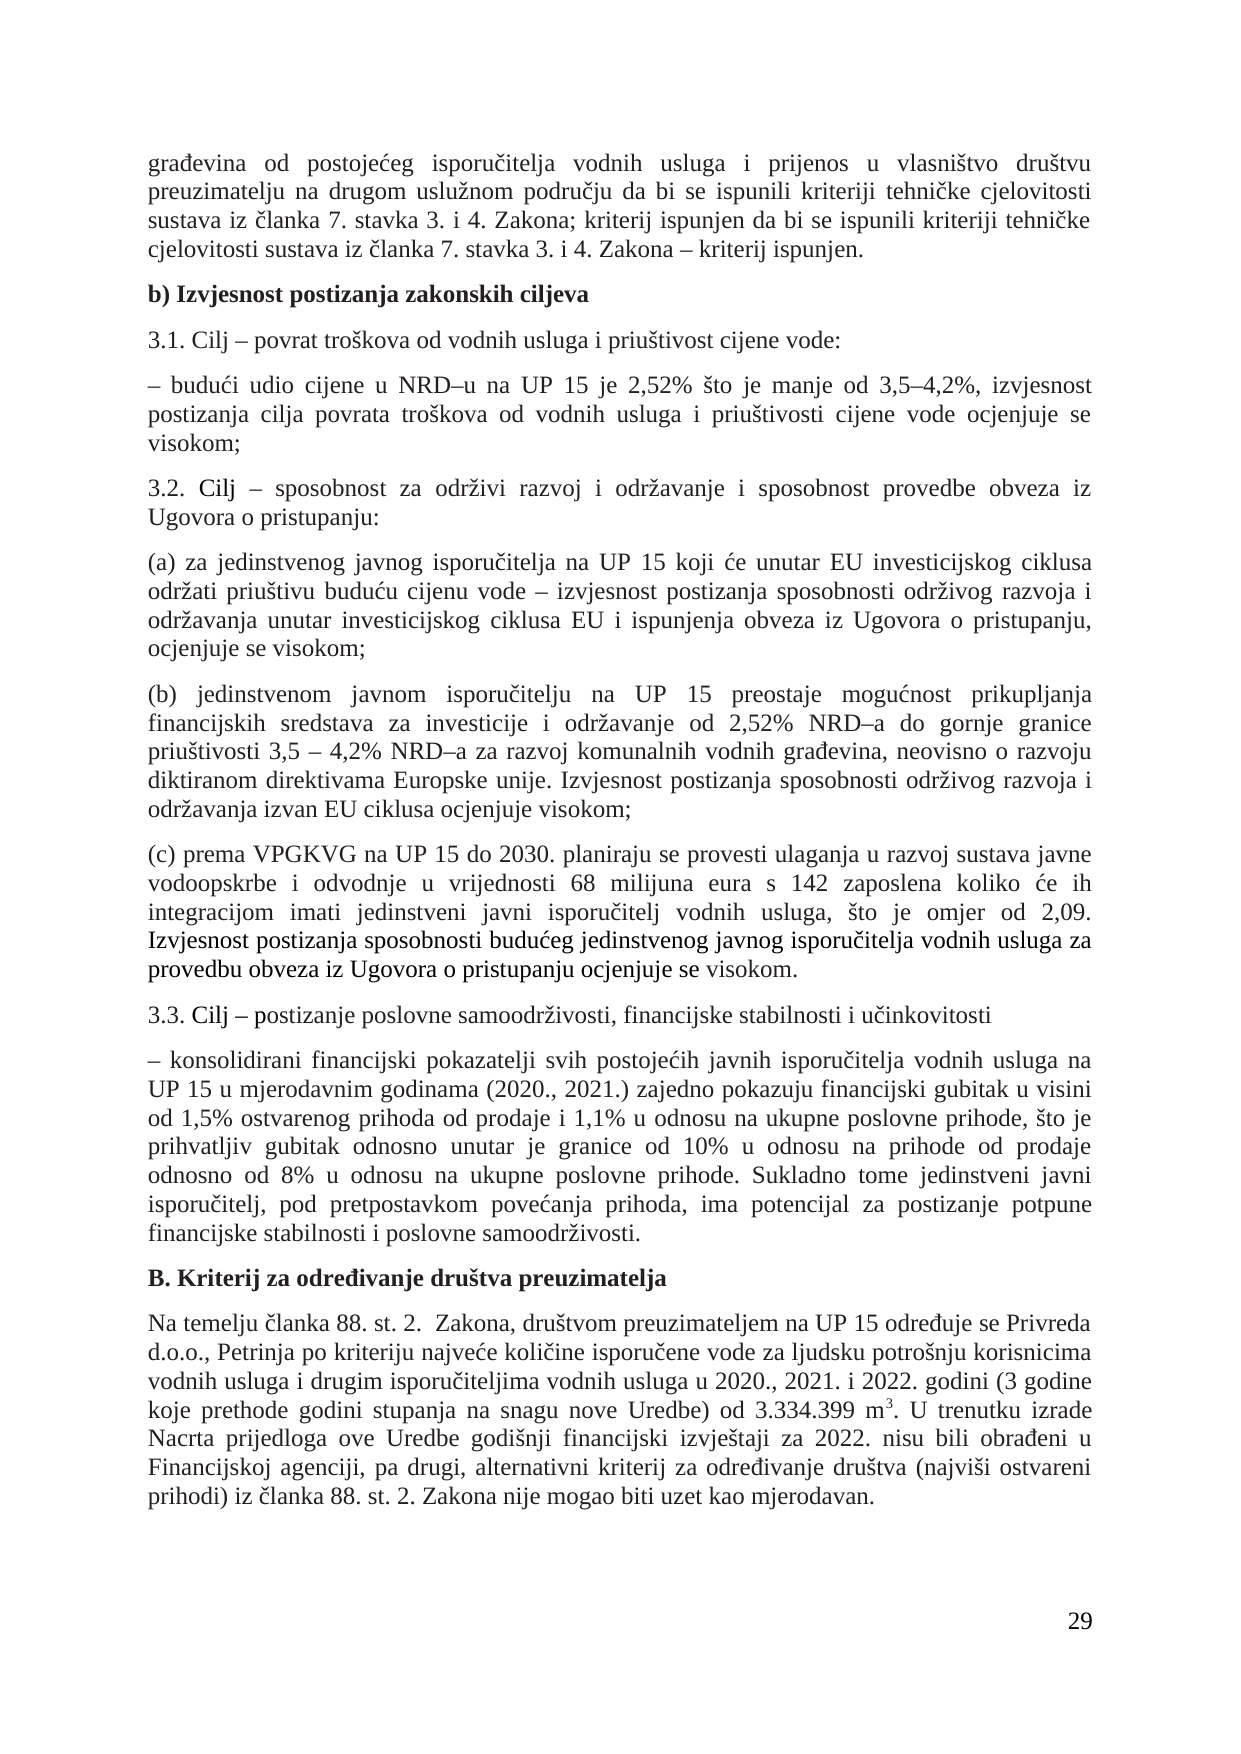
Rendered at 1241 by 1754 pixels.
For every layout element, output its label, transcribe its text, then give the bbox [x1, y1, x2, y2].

text – konsolidirani financijski pokazatelji svih postojećih javnih isporučitelja vodnih usluga na UP 15 u mjerodavnim godinama (2020., 2021.) zajedno pokazuju financijski gubitak u visini od 1,5% ostvarenog prihoda od prodaje i 1,1% u odnosu na ukupne poslovne prihode, što je prihvatljiv gubitak odnosno unutar je granice od 10% u odnosu na prihode od prodaje odnosno od 8% u odnosu na ukupne poslovne prihode. Sukladno tome jedinstveni javni isporučitelj, pod pretpostavkom povećanja prihoda, ima potencijal za postizanje potpune financijske stabilnosti i poslovne samoodrživosti. [148, 1045, 1093, 1246]
text (b) jedinstvenom javnom isporučitelju na UP 15 preostaje mogućnost prikupljanja financijskih sredstava za investicije i održavanje od 2,52% NRD–a do gornje granice priuštivosti 3,5 – 4,2% NRD–a za razvoj komunalnih vodnih građevina, neovisno o razvoju diktiranom direktivama Europske unije. Izvjesnost postizanja sposobnosti održivog razvoja i održavanja izvan EU ciklusa ocjenjuje visokom; [148, 679, 1093, 823]
text Na temelju članka 88. st. 2. Zakona, društvom preuzimateljem na UP 15 određuje se Privreda d.o.o., Petrinja po kriteriju najveće količine isporučene vode za ljudsku potrošnju korisnicima vodnih usluga i drugim isporučiteljima vodnih usluga u 2020., 2021. i 2022. godini (3 godine koje prethode godini stupanja na snagu nove Uredbe) od 3.334.399 m3. U trenutku izrade Nacrta prijedloga ove Uredbe godišnji financijski izvještaji za 2022. nisu bili obrađeni u Financijskoj agenciji, pa drugi, alternativni kriterij za određivanje društva (najviši ostvareni prihodi) iz članka 88. st. 2. Zakona nije mogao biti uzet kao mjerodavan. [148, 1308, 1093, 1510]
text 3.3. Cilj – postizanje poslovne samoodrživosti, financijske stabilnosti i učinkovitosti [148, 1000, 1093, 1028]
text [148, 148, 1093, 263]
text – budući udio cijene u NRD–u na UP 15 je 2,52% što je manje od 3,5–4,2%, izvjesnost postizanja cilja povrata troškova od vodnih usluga i priuštivosti cijene vode ocjenjuje se visokom; [148, 370, 1093, 456]
text b) Izvjesnost postizanja zakonskih ciljeva [148, 279, 1093, 308]
text (a) za jedinstvenog javnog isporučitelja na UP 15 koji će unutar EU investicijskog ciklusa održati priuštivu buduću cijenu vode – izvjesnost postizanja sposobnosti održivog razvoja i održavanja unutar investicijskog ciklusa EU i ispunjenja obveza iz Ugovora o pristupanju, ocjenjuje se visokom; [148, 547, 1093, 662]
text B. Kriterij za određivanje društva preuzimatelja [148, 1263, 1093, 1292]
text (c) prema VPGKVG na UP 15 do 2030. planiraju se provesti ulaganja u razvoj sustava javne vodoopskrbe i odvodnje u vrijednosti 68 milijuna eura s 142 zaposlena koliko će ih integracijom imati jedinstveni javni isporučitelj vodnih usluga, što je omjer od 2,09. Izvjesnost postizanja sposobnosti budućeg jedinstvenog javnog isporučitelja vodnih usluga za provedbu obveza iz Ugovora o pristupanju ocjenjuje se visokom. [148, 839, 1093, 983]
text 3.1. Cilj – povrat troškova od vodnih usluga i priuštivost cijene vode: [148, 325, 1093, 353]
text 3.2. Cilj – sposobnost za održivi razvoj i održavanje i sposobnost provedbe obveza iz Ugovora o pristupanju: [148, 473, 1093, 531]
